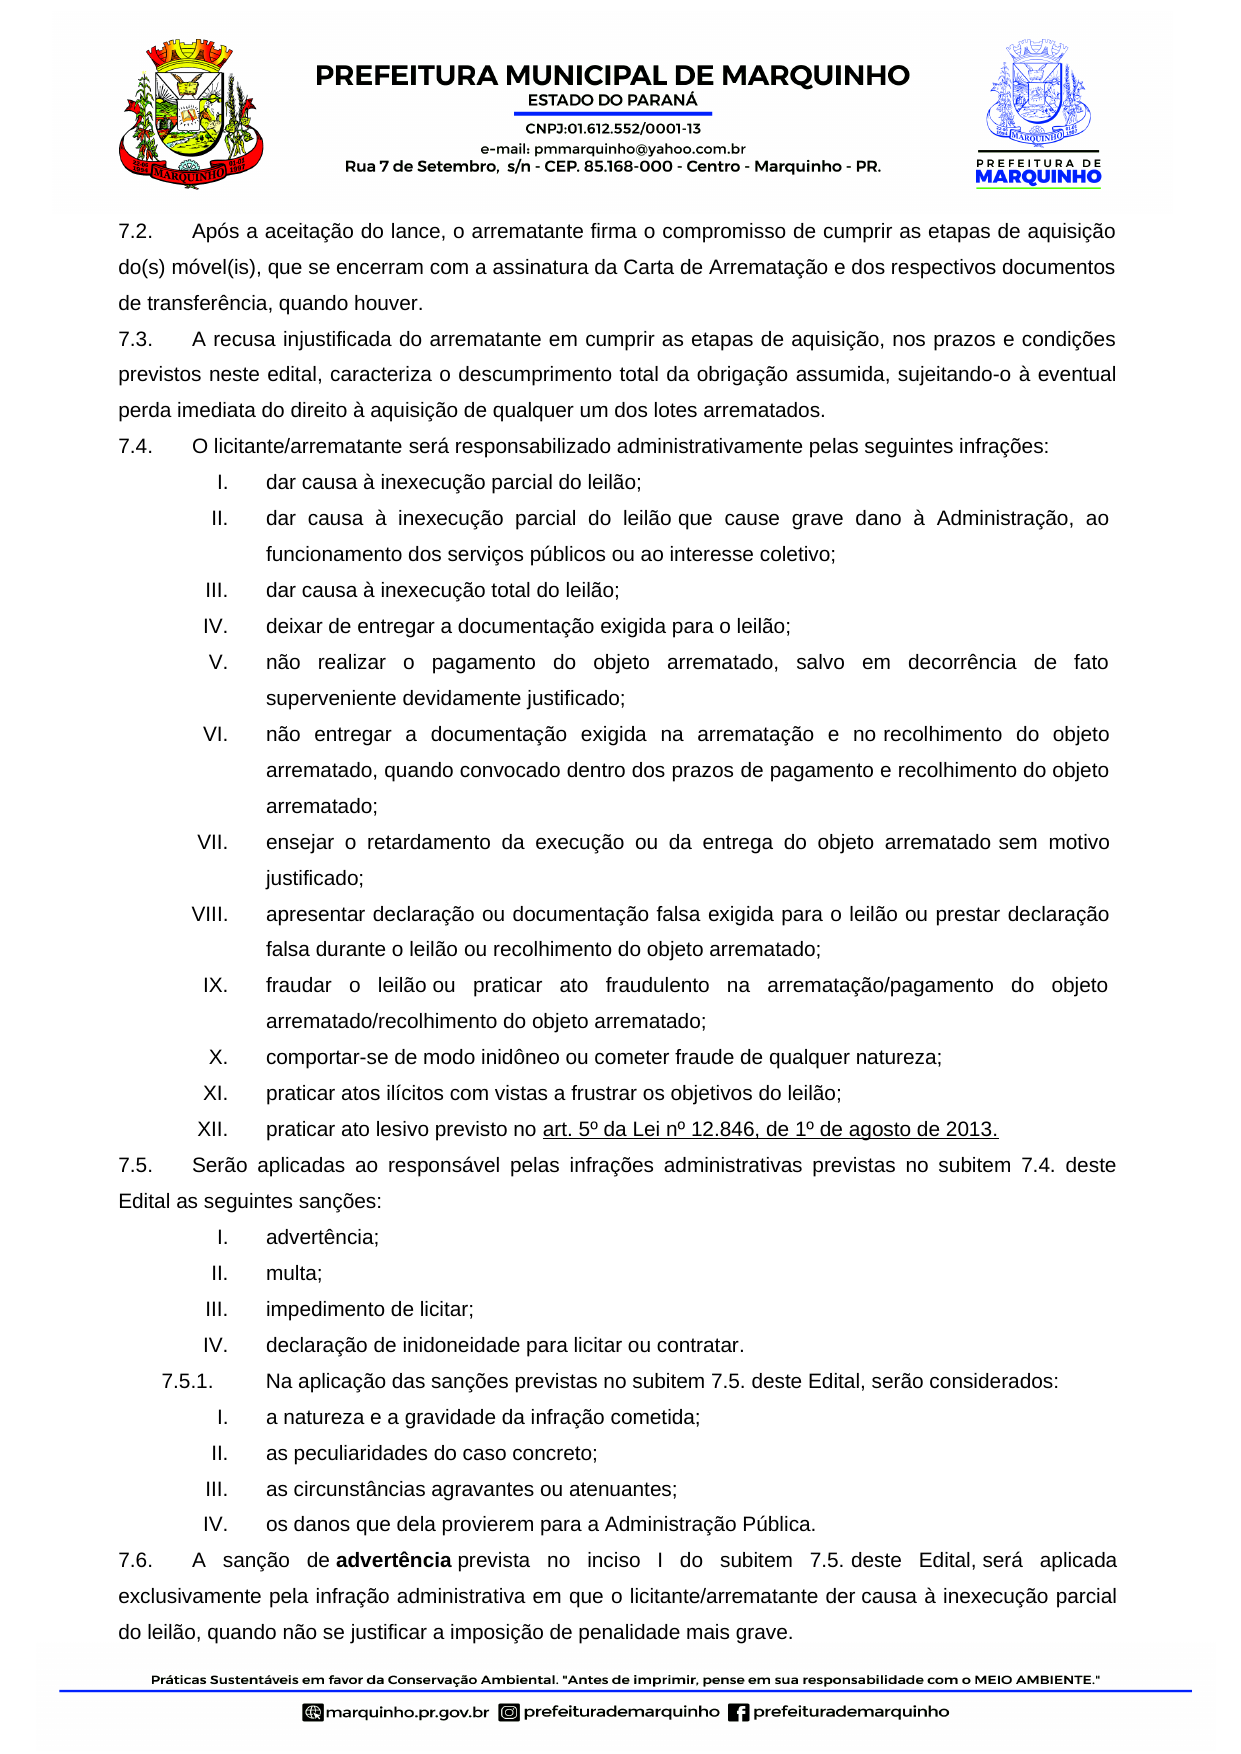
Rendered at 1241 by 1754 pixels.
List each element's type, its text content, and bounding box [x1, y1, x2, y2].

list dar causa à inexecução total do leilão; [228, 578, 1109, 602]
list deixar de entregar a documentação exigida para o leilão; [228, 614, 1109, 638]
list as peculiaridades do caso concreto; [228, 1440, 1109, 1464]
list praticar atos ilícitos com vistas a frustrar os objetivos do leilão; [228, 1081, 1109, 1105]
picture [52, 11, 1173, 214]
list comportar-se de modo inidôneo ou cometer fraude de qualquer natureza; [228, 1045, 1109, 1069]
list não entregar a documentação exigida na arrematação e no recolhimento do objeto arrematado, quando convocado dentro dos prazos de pagamento e recolhimento do objeto arrematado; [228, 722, 1109, 817]
list multa; [228, 1261, 1109, 1285]
list ensejar o retardamento da execução ou da entrega do objeto arrematado sem motivo justificado; [228, 829, 1109, 889]
list não realizar o pagamento do objeto arrematado, salvo em decorrência de fato superveniente devidamente justificado; [228, 650, 1109, 710]
list a natureza e a gravidade da infração cometida; [228, 1404, 1109, 1428]
list advertência; [228, 1225, 1109, 1249]
list Após a aceitação do lance, o arrematante firma o compromisso de cumprir as etapas de aquisição do(s) móvel(is), que se encerram com a assinatura da Carta de Arrematação e dos respectivos documentos de transferência, quando houver. [118, 218, 1117, 314]
list A sanção de advertência prevista no inciso I do subitem 7.5. deste Edital, será aplicada exclusivamente pela infração administrativa em que o licitante/arrematante der causa à inexecução parcial do leilão, quando não se justificar a imposição de penalidade mais grave. [118, 1548, 1117, 1644]
list os danos que dela provierem para a Administração Pública. [228, 1512, 1109, 1536]
list dar causa à inexecução parcial do leilão que cause grave dano à Administração, ao funcionamento dos serviços públicos ou ao interesse coletivo; [228, 506, 1109, 566]
list apresentar declaração ou documentação falsa exigida para o leilão ou prestar declaração falsa durante o leilão ou recolhimento do objeto arrematado; [228, 901, 1109, 961]
list Serão aplicadas ao responsável pelas infrações administrativas previstas no subitem 7.4. deste Edital as seguintes sanções: [118, 1153, 1117, 1213]
list declaração de inidoneidade para licitar ou contratar. [228, 1333, 1109, 1357]
list fraudar o leilão ou praticar ato fraudulento na arrematação/pagamento do objeto arrematado/recolhimento do objeto arrematado; [228, 973, 1109, 1033]
list O licitante/arrematante será responsabilizado administrativamente pelas seguintes infrações: [118, 434, 1117, 458]
list dar causa à inexecução parcial do leilão; [228, 470, 1109, 494]
list Na aplicação das sanções previstas no subitem 7.5. deste Edital, serão considerados: [161, 1368, 1117, 1392]
list impedimento de licitar; [228, 1297, 1109, 1321]
list A recusa injustificada do arrematante em cumprir as etapas de aquisição, nos prazos e condições previstos neste edital, caracteriza o descumprimento total da obrigação assumida, sujeitando-o à eventual perda imediata do direito à aquisição de qualquer um dos lotes arrematados. [118, 326, 1117, 422]
picture [35, 1642, 1216, 1751]
list praticar ato lesivo previsto no art. 5º da Lei nº 12.846, de 1º de agosto de 2013. [228, 1117, 1109, 1141]
list as circunstâncias agravantes ou atenuantes; [228, 1476, 1109, 1500]
